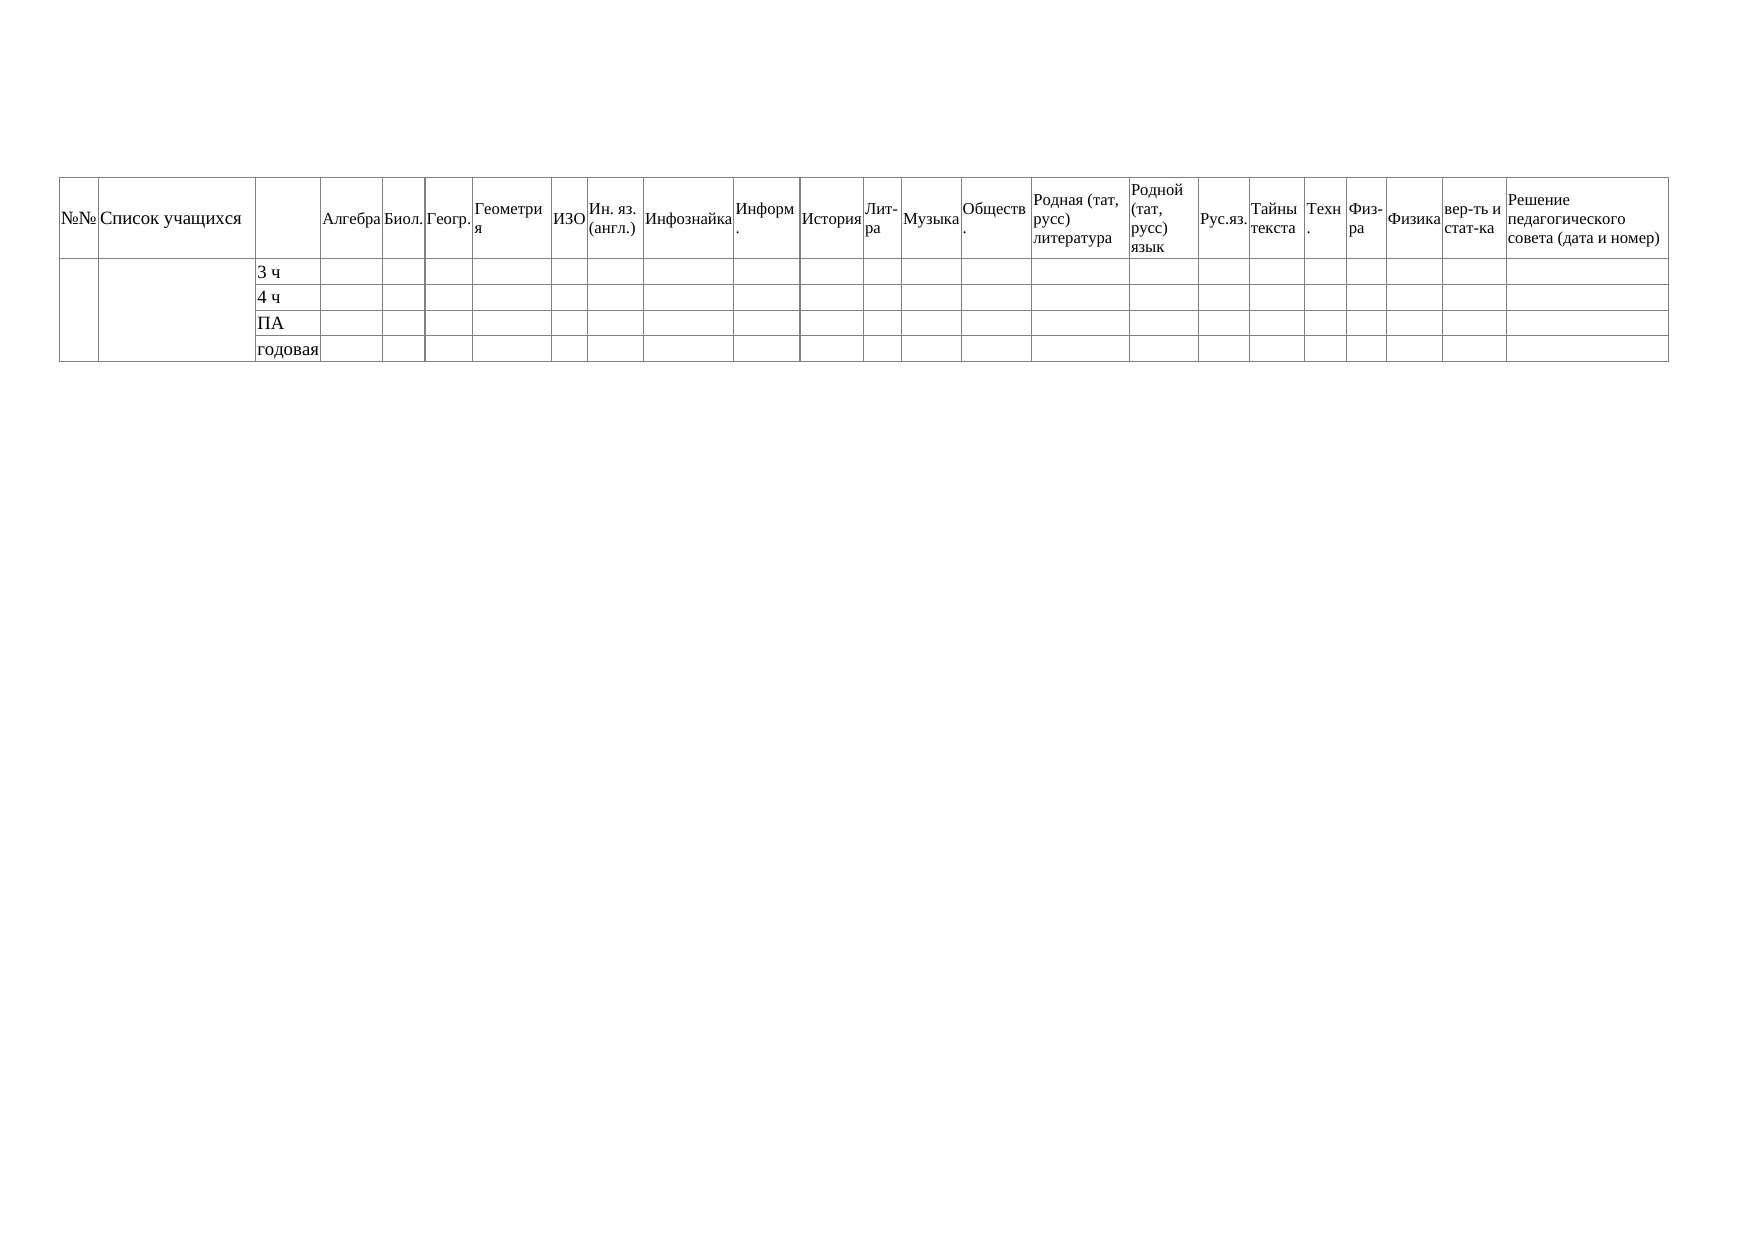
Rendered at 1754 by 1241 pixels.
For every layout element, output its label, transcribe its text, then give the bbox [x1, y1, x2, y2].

table_header Родной (тат, русс) язык [1130, 178, 1198, 258]
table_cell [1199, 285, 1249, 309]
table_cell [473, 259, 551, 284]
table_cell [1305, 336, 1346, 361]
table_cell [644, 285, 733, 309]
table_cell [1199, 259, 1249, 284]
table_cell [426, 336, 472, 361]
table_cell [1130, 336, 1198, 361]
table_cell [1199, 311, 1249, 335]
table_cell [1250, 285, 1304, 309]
table_header Физика [1387, 178, 1442, 258]
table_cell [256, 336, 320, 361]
table_header Биол. [383, 178, 424, 258]
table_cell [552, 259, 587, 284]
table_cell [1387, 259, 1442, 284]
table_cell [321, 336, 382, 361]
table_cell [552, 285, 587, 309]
table_header Геогр. [426, 178, 472, 258]
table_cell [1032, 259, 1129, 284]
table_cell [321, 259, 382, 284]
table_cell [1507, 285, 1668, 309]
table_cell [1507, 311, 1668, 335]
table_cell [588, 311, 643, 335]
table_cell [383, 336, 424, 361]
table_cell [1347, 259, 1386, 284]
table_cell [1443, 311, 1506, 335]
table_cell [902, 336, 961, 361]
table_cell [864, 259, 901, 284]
table_header Рус.яз. [1199, 178, 1249, 258]
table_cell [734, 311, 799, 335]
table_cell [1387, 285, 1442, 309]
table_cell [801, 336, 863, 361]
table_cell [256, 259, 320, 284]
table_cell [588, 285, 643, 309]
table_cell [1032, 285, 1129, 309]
table_header Лит-ра [864, 178, 901, 258]
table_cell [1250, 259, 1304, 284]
table_header Обществ. [962, 178, 1031, 258]
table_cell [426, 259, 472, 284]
table_header Техн. [1305, 178, 1346, 258]
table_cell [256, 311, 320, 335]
table_header Тайны текста [1250, 178, 1304, 258]
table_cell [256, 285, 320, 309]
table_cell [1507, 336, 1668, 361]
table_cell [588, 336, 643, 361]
table_header [256, 178, 320, 258]
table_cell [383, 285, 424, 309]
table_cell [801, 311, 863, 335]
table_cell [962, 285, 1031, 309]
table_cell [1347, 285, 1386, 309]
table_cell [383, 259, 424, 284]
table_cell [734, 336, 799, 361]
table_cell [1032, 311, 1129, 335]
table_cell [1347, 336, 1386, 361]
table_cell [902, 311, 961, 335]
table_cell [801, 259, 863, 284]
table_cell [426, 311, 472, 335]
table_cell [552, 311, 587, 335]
table_header ИЗО [552, 178, 587, 258]
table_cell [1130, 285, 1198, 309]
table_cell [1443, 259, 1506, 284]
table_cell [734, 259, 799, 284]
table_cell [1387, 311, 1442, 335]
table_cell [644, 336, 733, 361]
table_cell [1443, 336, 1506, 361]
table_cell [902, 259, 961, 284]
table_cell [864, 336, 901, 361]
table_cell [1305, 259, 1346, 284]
table_header Физ-ра [1347, 178, 1386, 258]
table_header Родная (тат, русс) литература [1032, 178, 1129, 258]
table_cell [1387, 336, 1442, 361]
table_header Информ. [734, 178, 799, 258]
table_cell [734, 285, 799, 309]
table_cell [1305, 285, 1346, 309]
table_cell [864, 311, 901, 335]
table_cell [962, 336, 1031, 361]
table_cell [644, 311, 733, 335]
table_header Инфознайка [644, 178, 733, 258]
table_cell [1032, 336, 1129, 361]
table_header История [801, 178, 863, 258]
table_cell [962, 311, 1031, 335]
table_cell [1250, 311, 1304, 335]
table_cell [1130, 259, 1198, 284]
table_header Алгебра [321, 178, 382, 258]
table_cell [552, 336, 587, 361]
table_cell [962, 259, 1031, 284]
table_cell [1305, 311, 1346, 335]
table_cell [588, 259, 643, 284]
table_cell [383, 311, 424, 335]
table_header вер-ть и стат-ка [1443, 178, 1506, 258]
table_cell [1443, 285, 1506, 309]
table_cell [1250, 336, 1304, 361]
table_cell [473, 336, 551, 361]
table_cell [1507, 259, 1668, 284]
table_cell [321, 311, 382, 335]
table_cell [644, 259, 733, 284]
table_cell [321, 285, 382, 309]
table_header Ин. яз. (англ.) [588, 178, 643, 258]
table_header Решение педагогического совета (дата и номер) [1507, 178, 1668, 258]
table_header №№ [60, 178, 98, 258]
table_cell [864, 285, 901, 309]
table_header Музыка [902, 178, 961, 258]
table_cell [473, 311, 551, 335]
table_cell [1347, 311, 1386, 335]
table_header Геометрия [473, 178, 551, 258]
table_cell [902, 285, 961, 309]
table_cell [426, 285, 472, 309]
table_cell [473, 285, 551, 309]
table_header Список учащихся [99, 178, 255, 258]
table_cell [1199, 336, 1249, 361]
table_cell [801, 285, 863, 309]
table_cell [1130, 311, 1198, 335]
